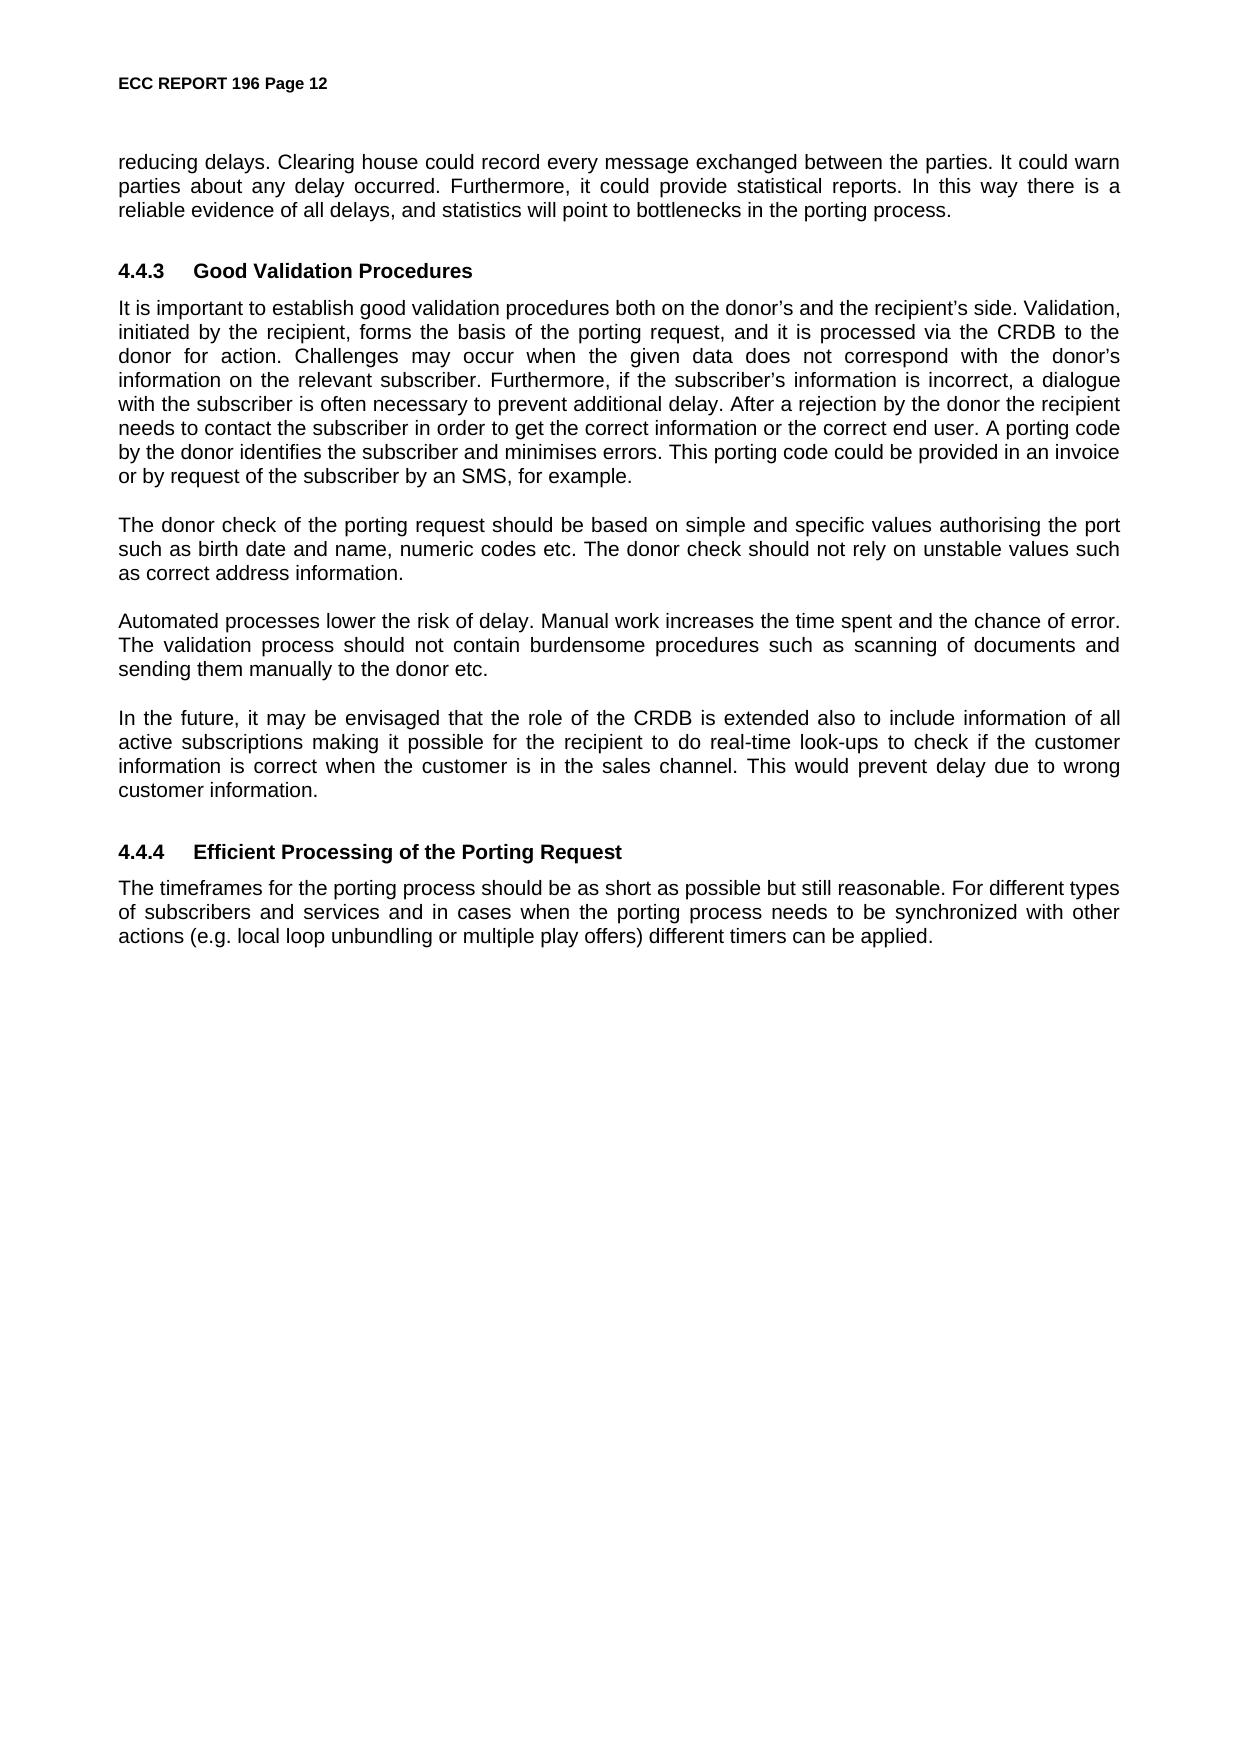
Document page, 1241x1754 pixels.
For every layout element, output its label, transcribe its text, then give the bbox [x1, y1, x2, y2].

subtitle Efficient Processing of the Porting Request [118, 839, 1122, 863]
subtitle Good Validation Procedures [118, 259, 1122, 283]
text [118, 150, 1122, 222]
text The donor check of the porting request should be based on simple and specific values authorising the port such as birth date and name, numeric codes etc. The donor check should not rely on unstable values such as correct address information. [118, 512, 1122, 584]
text Automated processes lower the risk of delay. Manual work increases the time spent and the chance of error. The validation process should not contain burdensome procedures such as scanning of documents and sending them manually to the donor etc. [118, 609, 1122, 681]
text It is important to establish good validation procedures both on the donor’s and the recipient’s side. Validation, initiated by the recipient, forms the basis of the porting request, and it is processed via the CRDB to the donor for action. Challenges may occur when the given data does not correspond with the donor’s information on the relevant subscriber. Furthermore, if the subscriber’s information is incorrect, a dialogue with the subscriber is often necessary to prevent additional delay. After a rejection by the donor the recipient needs to contact the subscriber in order to get the correct information or the correct end user. A porting code by the donor identifies the subscriber and minimises errors. This porting code could be provided in an invoice or by request of the subscriber by an SMS, for example. [118, 296, 1122, 487]
text In the future, it may be envisaged that the role of the CRDB is extended also to include information of all active subscriptions making it possible for the recipient to do real-time look-ups to check if the customer information is correct when the customer is in the sales channel. This would prevent delay due to wrong customer information. [118, 706, 1122, 802]
text The timeframes for the porting process should be as short as possible but still reasonable. For different types of subscribers and services and in cases when the porting process needs to be synchronized with other actions (e.g. local loop unbundling or multiple play offers) different timers can be applied. [118, 876, 1122, 948]
